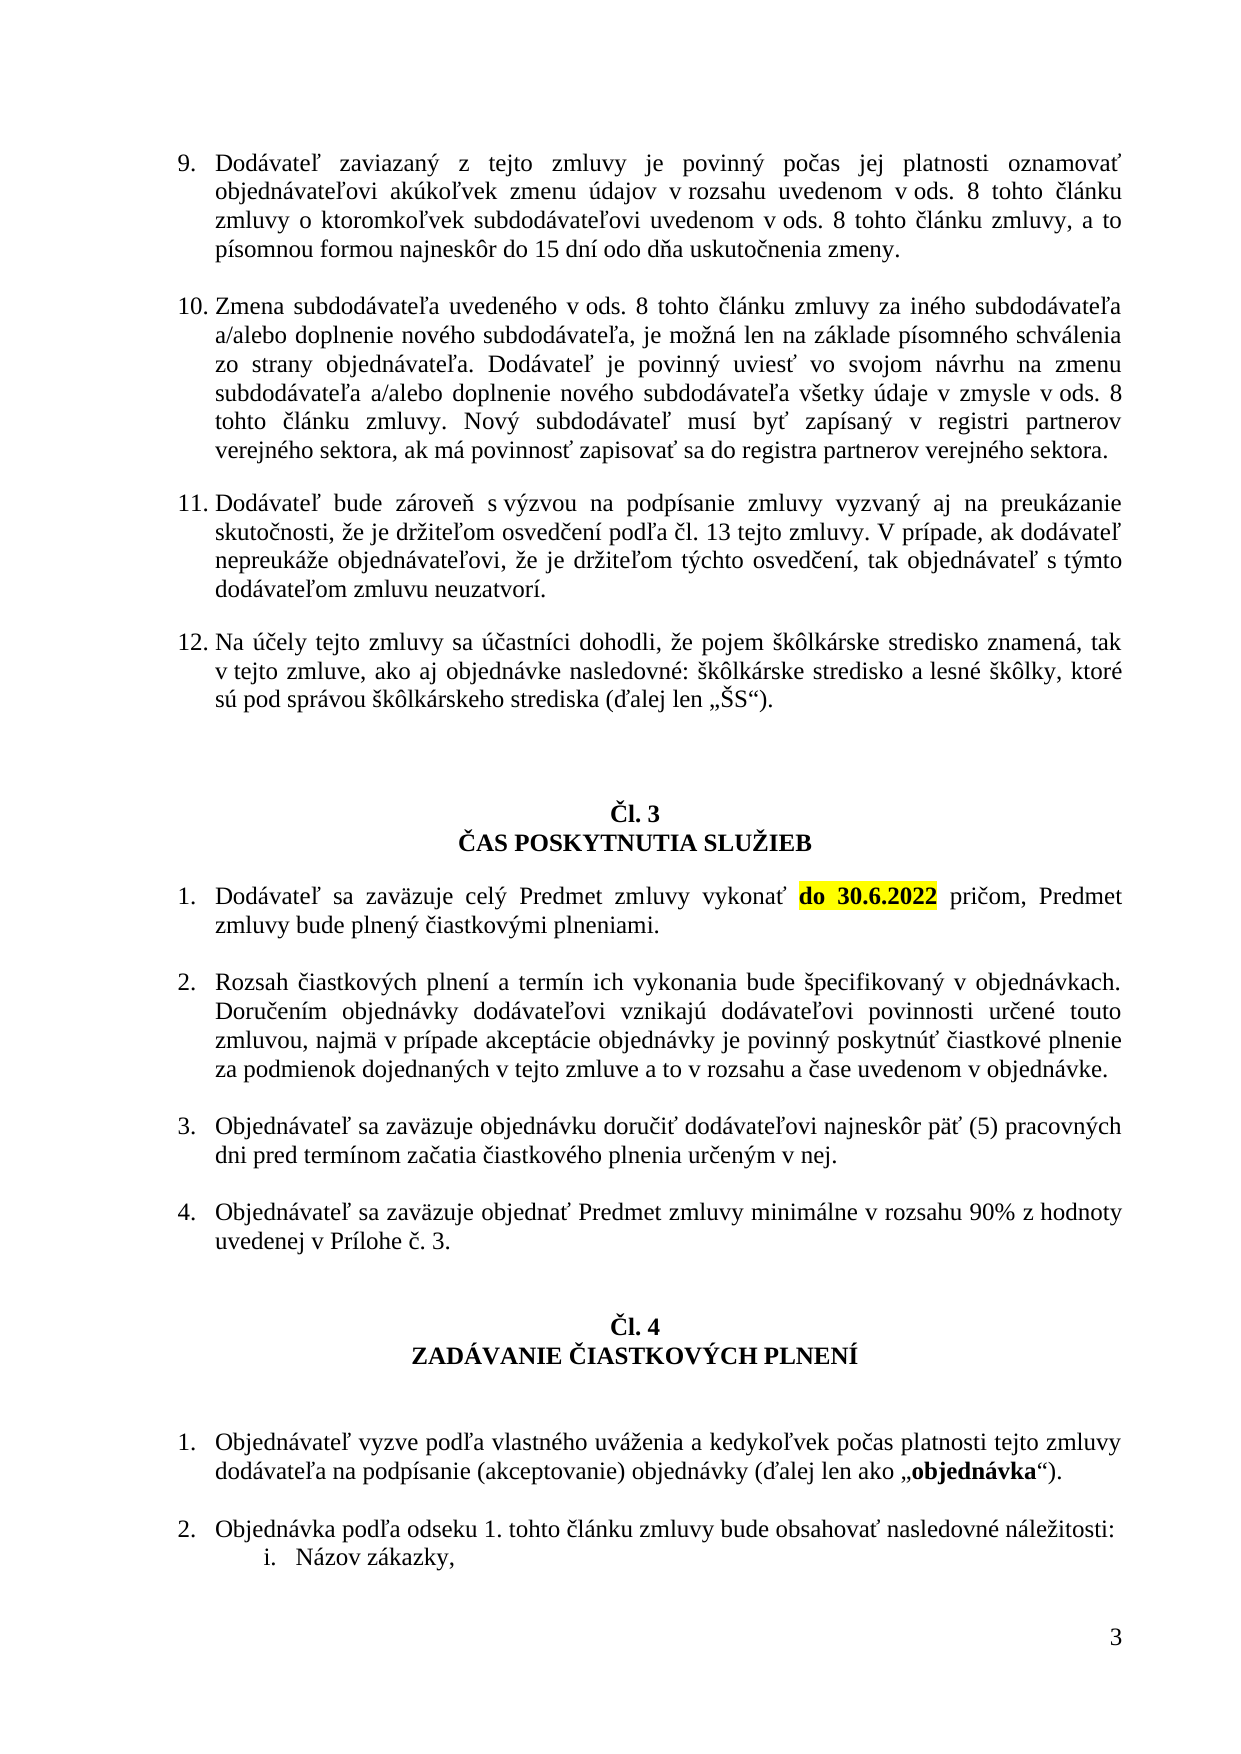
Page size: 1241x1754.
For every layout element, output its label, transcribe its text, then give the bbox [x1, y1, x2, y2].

list Zmena subdodávateľa uvedeného v ods. 8 tohto článku zmluvy za iného subdodávateľa a/alebo doplnenie nového subdodávateľa, je možná len na základe písomného schválenia zo strany objednávateľa. Dodávateľ je povinný uviesť vo svojom návrhu na zmenu subdodávateľa a/alebo doplnenie nového subdodávateľa všetky údaje v zmysle v ods. 8 tohto článku zmluvy. Nový subdodávateľ musí byť zapísaný v registri partnerov verejného sektora, ak má povinnosť zapisovať sa do registra partnerov verejného sektora. [177, 291, 1122, 464]
list Dodávateľ bude zároveň s výzvou na podpísanie zmluvy vyzvaný aj na preukázanie skutočnosti, že je držiteľom osvedčení podľa čl. 13 tejto zmluvy. V prípade, ak dodávateľ nepreukáže objednávateľovi, že je držiteľom týchto osvedčení, tak objednávateľ s týmto dodávateľom zmluvu neuzatvorí. [177, 488, 1122, 603]
list Na účely tejto zmluvy sa účastníci dohodli, že pojem škôlkárske stredisko znamená, tak v tejto zmluve, ako aj objednávke nasledovné: škôlkárske stredisko a lesné škôlky, ktoré sú pod správou škôlkárskeho strediska (ďalej len „ŠS“). [177, 627, 1122, 713]
text ČAS POSKYTNUTIA SLUŽIEB [148, 828, 1122, 857]
list Objednávateľ sa zaväzuje objednávku doručiť dodávateľovi najneskôr päť (5) pracovných dni pred termínom začatia čiastkového plnenia určeným v nej. [177, 1111, 1122, 1169]
list Objednávateľ vyzve podľa vlastného uváženia a kedykoľvek počas platnosti tejto zmluvy dodávateľa na podpísanie (akceptovanie) objednávky (ďalej len ako „objednávka“). [177, 1427, 1122, 1485]
list Dodávateľ zaviazaný z tejto zmluvy je povinný počas jej platnosti oznamovať objednávateľovi akúkoľvek zmenu údajov v rozsahu uvedenom v ods. 8 tohto článku zmluvy o ktoromkoľvek subdodávateľovi uvedenom v ods. 8 tohto článku zmluvy, a to písomnou formou najneskôr do 15 dní odo dňa uskutočnenia zmeny. [177, 148, 1122, 263]
list Názov zákazky, [277, 1542, 1122, 1571]
list Objednávateľ sa zaväzuje objednať Predmet zmluvy minimálne v rozsahu 90% z hodnoty uvedenej v Prílohe č. 3. [177, 1197, 1122, 1255]
list Dodávateľ sa zaväzuje celý Predmet zmluvy vykonať do 30.6.2022 pričom, Predmet zmluvy bude plnený čiastkovými plneniami. [177, 881, 1122, 939]
list Rozsah čiastkových plnení a termín ich vykonania bude špecifikovaný v objednávkach. Doručením objednávky dodávateľovi vznikajú dodávateľovi povinnosti určené touto zmluvou, najmä v prípade akceptácie objednávky je povinný poskytnúť čiastkové plnenie za podmienok dojednaných v tejto zmluve a to v rozsahu a čase uvedenom v objednávke. [177, 967, 1122, 1082]
subtitle Čl. 3 [148, 799, 1122, 828]
text ZADÁVANIE ČIASTKOVÝCH PLNENÍ [148, 1341, 1122, 1370]
text Čl. 4 [148, 1312, 1122, 1341]
list Objednávka podľa odseku 1. tohto článku zmluvy bude obsahovať nasledovné náležitosti: [177, 1514, 1122, 1542]
